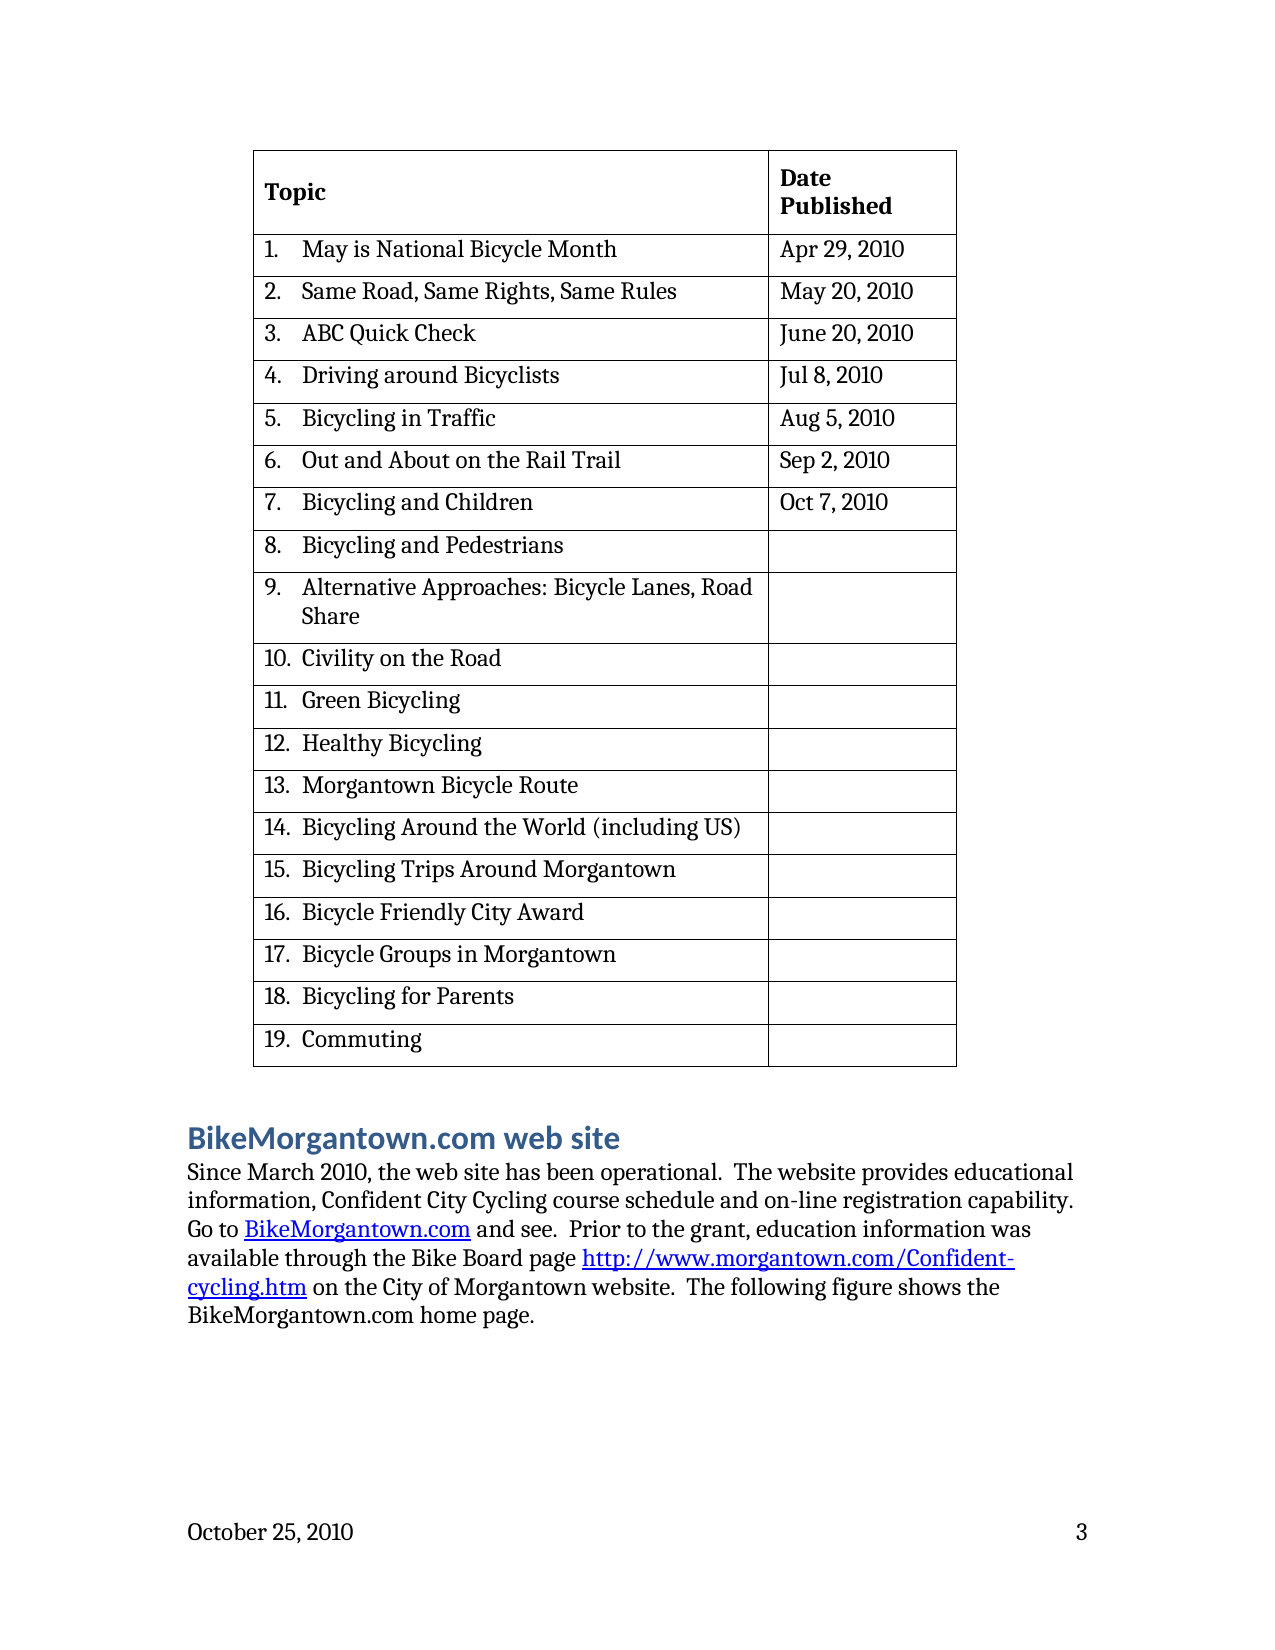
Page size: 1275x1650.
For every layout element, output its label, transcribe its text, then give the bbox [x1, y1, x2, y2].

table_header Topic [254, 151, 768, 233]
table_cell Bicycling in Traffic [254, 404, 768, 445]
subtitle BikeMorgantown.com web site [187, 1117, 1087, 1158]
table_cell [769, 573, 956, 643]
table_cell Bicycling Around the World (including US) [254, 813, 768, 854]
table_cell Oct 7, 2010 [769, 488, 956, 529]
table_cell May is National Bicycle Month [254, 235, 768, 276]
table_cell Bicycling Trips Around Morgantown [254, 855, 768, 897]
table_cell [769, 898, 956, 939]
table_cell [769, 855, 956, 897]
table_cell Sep 2, 2010 [769, 446, 956, 487]
table_cell [769, 982, 956, 1023]
table_cell Out and About on the Rail Trail [254, 446, 768, 487]
table_cell Driving around Bicyclists [254, 361, 768, 403]
table_cell Alternative Approaches: Bicycle Lanes, Road Share [254, 573, 768, 643]
table_cell Bicycling for Parents [254, 982, 768, 1023]
table_cell Bicycle Friendly City Award [254, 898, 768, 939]
text Since March 2010, the web site has been operational. The website provides educational information, Confident City Cycling course schedule and on-line registration capability. Go to BikeMorgantown.com and see. Prior to the grant, education information was available through the Bike Board page http://www.morgantown.com/Confident-cycling.htm on the City of Morgantown website. The following figure shows the BikeMorgantown.com home page. [187, 1158, 1087, 1330]
table_cell Morgantown Bicycle Route [254, 771, 768, 812]
table_cell [769, 729, 956, 770]
table_cell Same Road, Same Rights, Same Rules [254, 277, 768, 318]
table_cell [769, 813, 956, 854]
table_cell Bicycling and Children [254, 488, 768, 529]
table_cell [769, 531, 956, 572]
table_cell Apr 29, 2010 [769, 235, 956, 276]
table_cell ABC Quick Check [254, 319, 768, 360]
table_cell [769, 1025, 956, 1066]
table_cell Jul 8, 2010 [769, 361, 956, 403]
table_cell Commuting [254, 1025, 768, 1066]
table_cell Green Bicycling [254, 686, 768, 727]
table_cell Civility on the Road [254, 644, 768, 685]
table_cell Bicycle Groups in Morgantown [254, 940, 768, 981]
table_cell Aug 5, 2010 [769, 404, 956, 445]
table_cell [769, 940, 956, 981]
table_cell June 20, 2010 [769, 319, 956, 360]
table_cell [769, 771, 956, 812]
table_cell [769, 686, 956, 727]
table_cell Healthy Bicycling [254, 729, 768, 770]
table_cell [769, 644, 956, 685]
table_header Date Published [769, 151, 956, 233]
table_cell May 20, 2010 [769, 277, 956, 318]
table_cell Bicycling and Pedestrians [254, 531, 768, 572]
